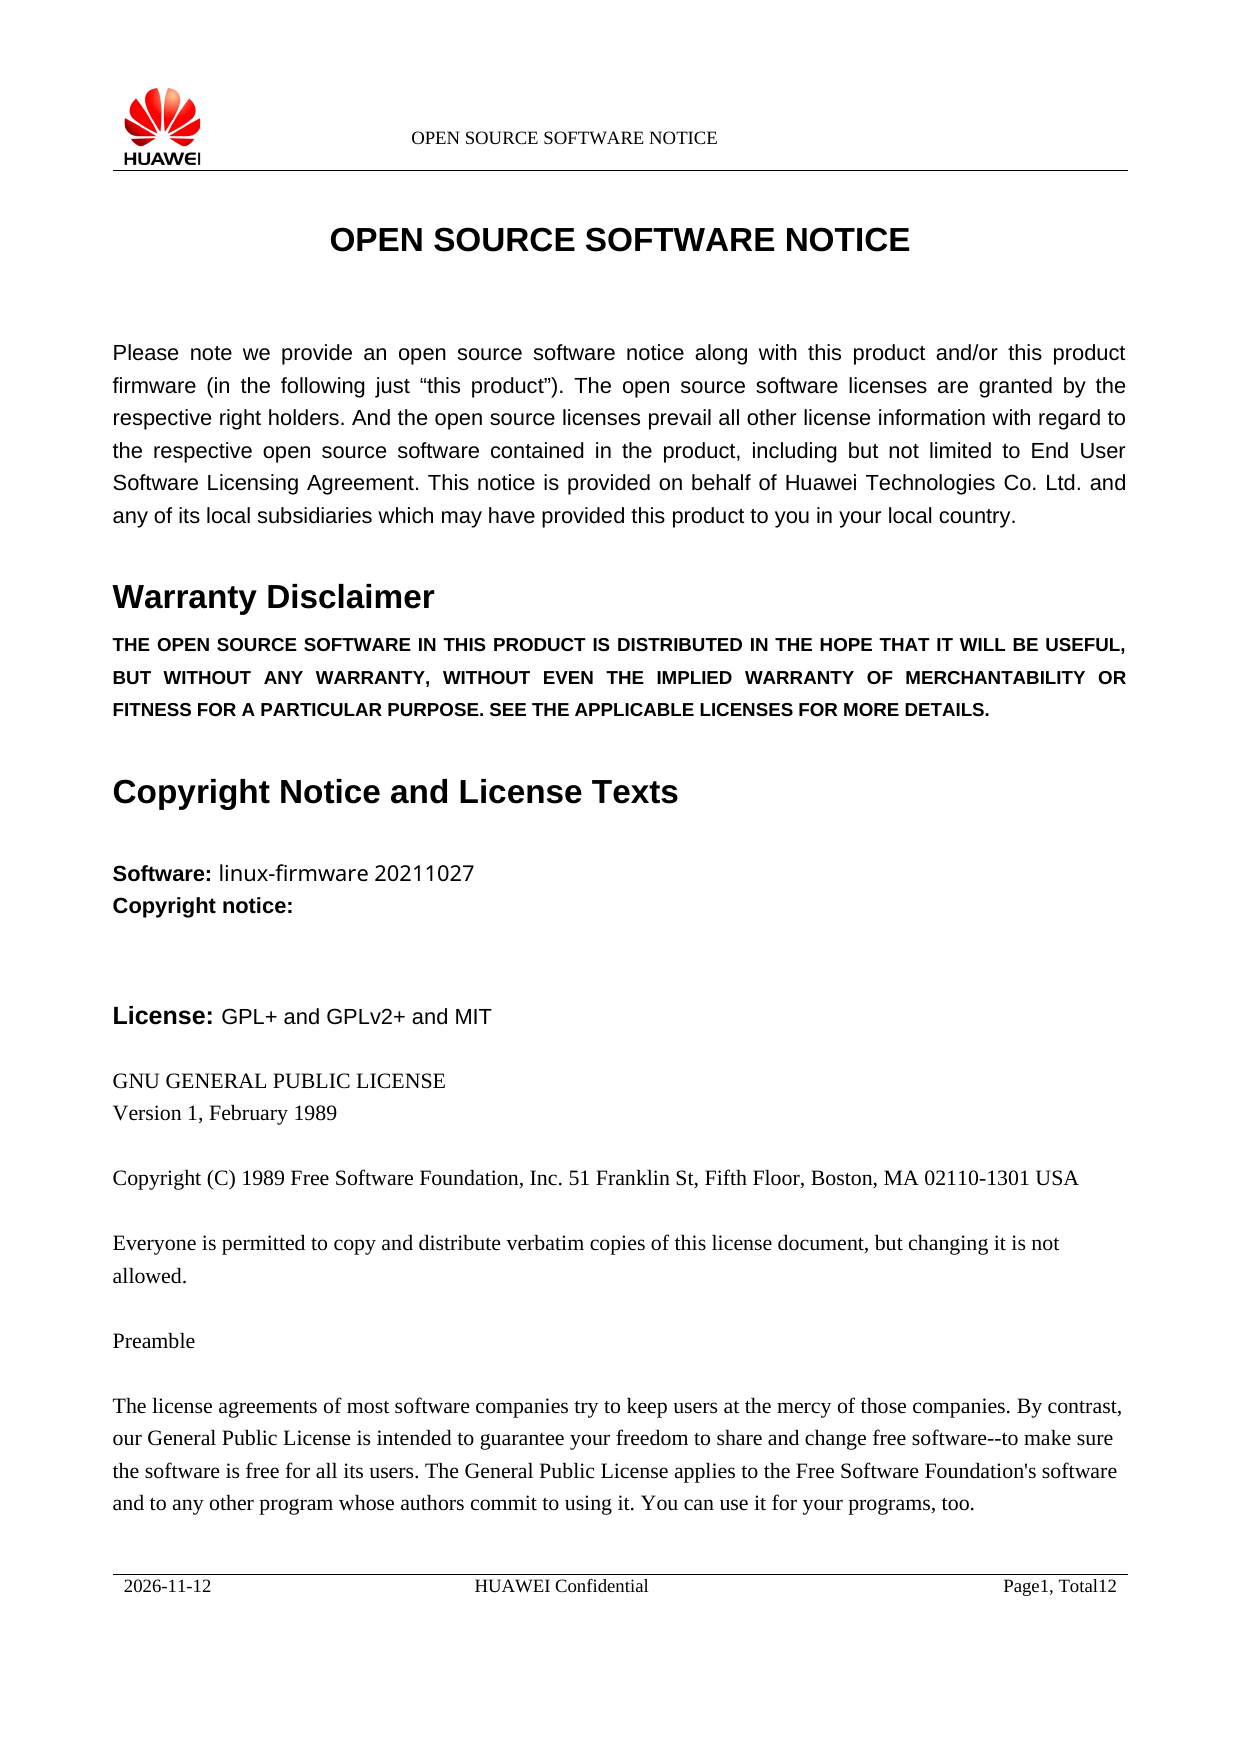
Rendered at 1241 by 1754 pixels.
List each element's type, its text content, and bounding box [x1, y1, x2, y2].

text Preamble [112, 1324, 1128, 1356]
text Warranty Disclaimer [112, 564, 1128, 629]
text OPEN SOURCE SOFTWARE NOTICE [112, 206, 1128, 271]
text Copyright notice: [112, 889, 1128, 921]
text The license agreements of most software companies try to keep users at the mercy of those companies. By contrast, our General Public License is intended to guarantee your freedom to share and change free software--to make sure the software is free for all its users. The General Public License applies to the Free Software Foundation's software and to any other program whose authors commit to using it. You can use it for your programs, too. [112, 1389, 1128, 1519]
title Software: linux-firmware 20211027 [112, 856, 1128, 889]
text Everyone is permitted to copy and distribute verbatim copies of this license document, but changing it is not allowed. [112, 1226, 1128, 1291]
text Version 1, February 1989 [112, 1096, 1128, 1129]
text The open source software in this product is distributed in the hope that it will be useful, but WITHOUT ANY WARRANTY, without even the implied warranty of MERCHANTABILITY or FITNESS FOR A PARTICULAR PURPOSE. See the applicable licenses for more details. [112, 629, 1128, 726]
text Copyright Notice and License Texts [112, 759, 1128, 824]
text GNU GENERAL PUBLIC LICENSE [112, 1031, 1128, 1096]
text License: GPL+ and GPLv2+ and MIT [112, 999, 1128, 1031]
text Copyright (C) 1989 Free Software Foundation, Inc. 51 Franklin St, Fifth Floor, Boston, MA 02110-1301 USA [112, 1161, 1128, 1194]
picture [124, 88, 201, 165]
text Please note we provide an open source software notice along with this product and/or this product firmware (in the following just “this product”). The open source software licenses are granted by the respective right holders. And the open source licenses prevail all other license information with regard to the respective open source software contained in the product, including but not limited to End User Software Licensing Agreement. This notice is provided on behalf of Huawei Technologies Co. Ltd. and any of its local subsidiaries which may have provided this product to you in your local country. [112, 336, 1128, 531]
